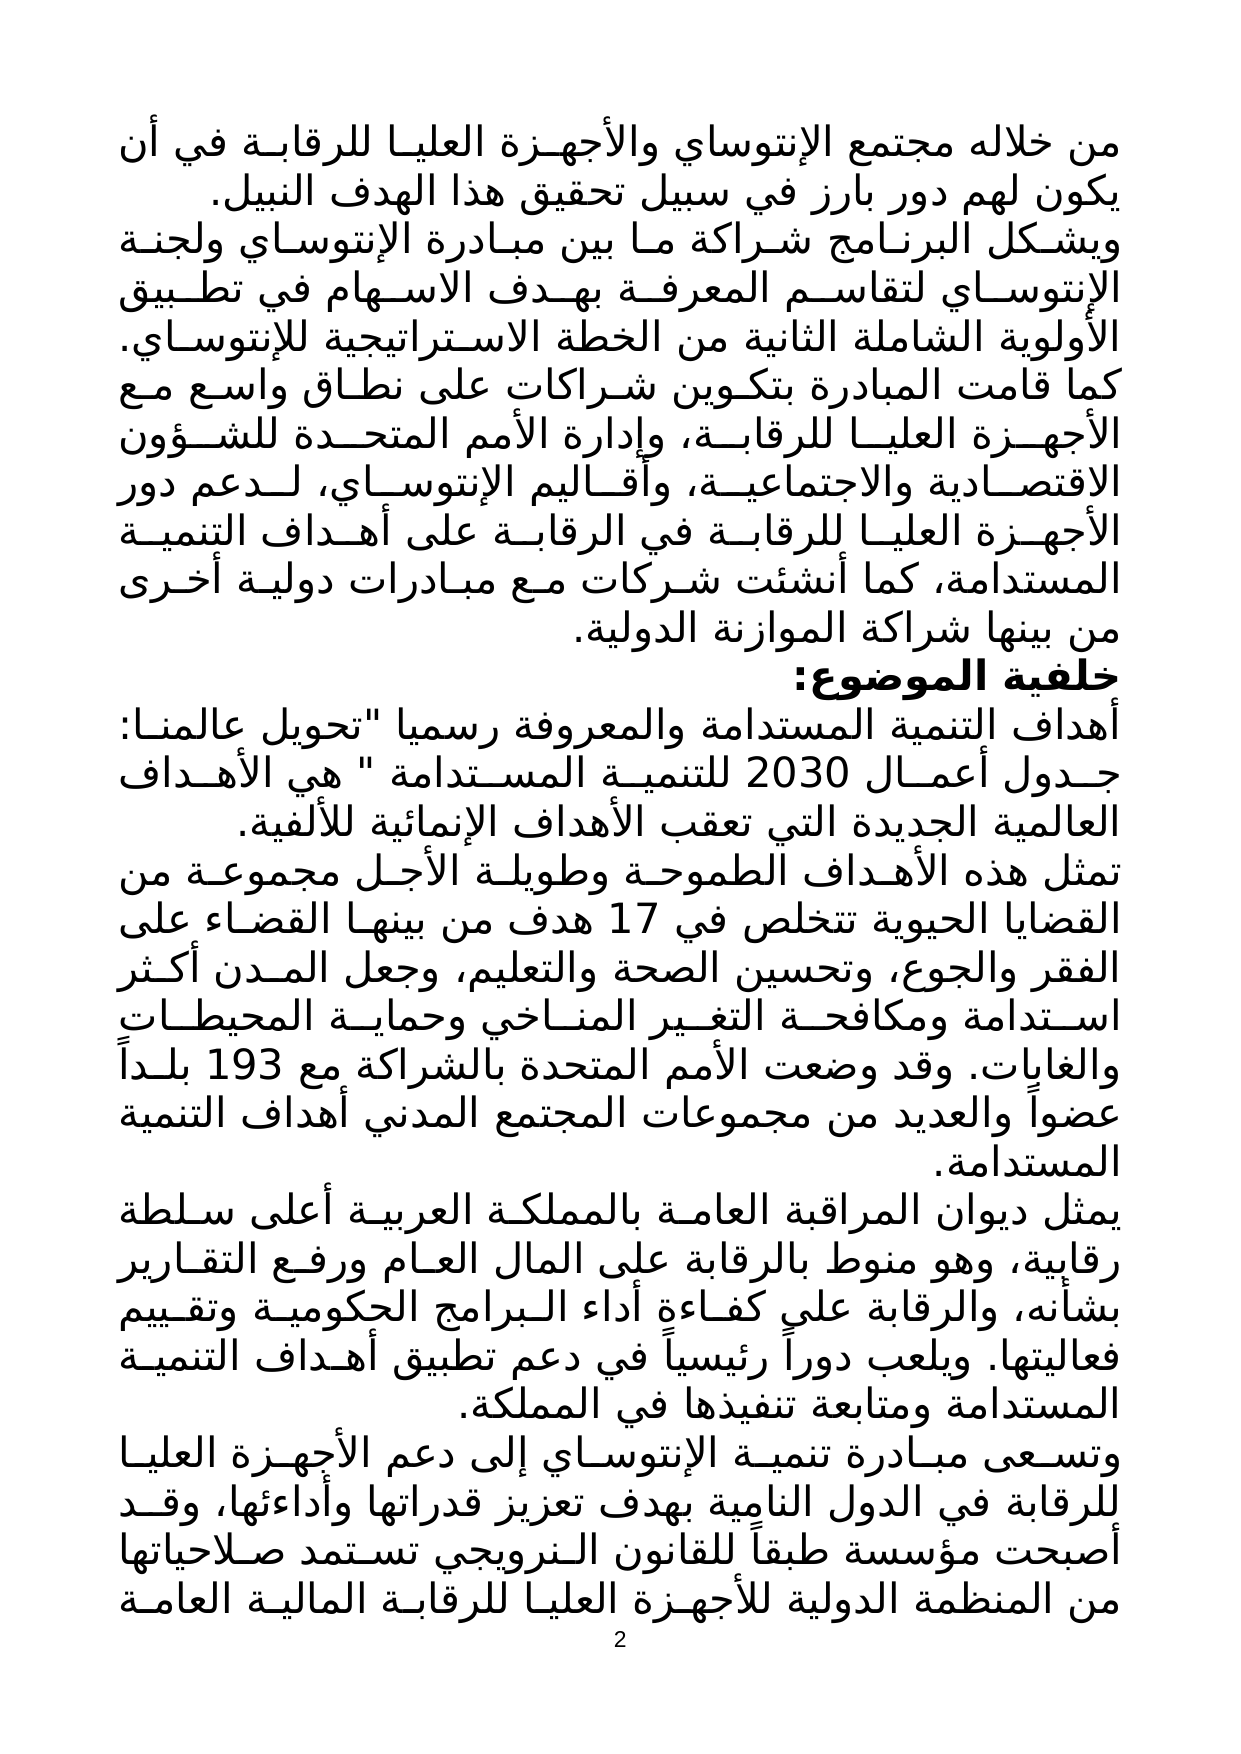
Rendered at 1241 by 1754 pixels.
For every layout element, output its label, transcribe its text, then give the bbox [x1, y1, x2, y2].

text أهداف التنمية المستدامة والمعروفة رسميا "تحويل عالمنا: جدول أعمال 2030 للتنمية المستدامة " هي الأهداف العالمية الجديدة التي تعقب الأهداف الإنمائية للألفية. [118, 701, 1122, 846]
text تمثل هذه الأهداف الطموحة وطويلة الأجل مجموعة من القضايا الحيوية تتخلص في 17 هدف من بينها القضاء على الفقر والجوع، وتحسين الصحة والتعليم، وجعل المدن أكثر استدامة ومكافحة التغير المناخي وحماية المحيطات والغابات. وقد وضعت الأمم المتحدة بالشراكة مع 193 بلداً عضواً والعديد من مجموعات المجتمع المدني أهداف التنمية المستدامة. [118, 846, 1122, 1186]
text ويشكل البرنامج شراكة ما بين مبادرة الإنتوساي ولجنة الإنتوساي لتقاسم المعرفة بهدف الاسهام في تطبيق الأولوية الشاملة الثانية من الخطة الاستراتيجية للإنتوساي. كما قامت المبادرة بتكوين شراكات على نطاق واسع مع الأجهزة العليا للرقابة، وإدارة الأمم المتحدة للشؤون الاقتصادية والاجتماعية، وأقاليم الإنتوساي، لدعم دور الأجهزة العليا للرقابة في الرقابة على أهداف التنمية المستدامة، كما أنشئت شركات مع مبادرات دولية أخرى من بينها شراكة الموازنة الدولية. [118, 215, 1122, 652]
text خلفية الموضوع: [118, 652, 1122, 701]
text يمثل ديوان المراقبة العامة بالمملكة العربية أعلى سلطة رقابية، وهو منوط بالرقابة على المال العام ورفع التقارير بشأنه، والرقابة على كفاءة أداء البرامج الحكومية وتقييم فعاليتها. ويلعب دوراً رئيسياً في دعم تطبيق أهداف التنمية المستدامة ومتابعة تنفيذها في المملكة. [118, 1186, 1122, 1429]
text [118, 118, 1122, 215]
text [118, 1429, 1122, 1623]
